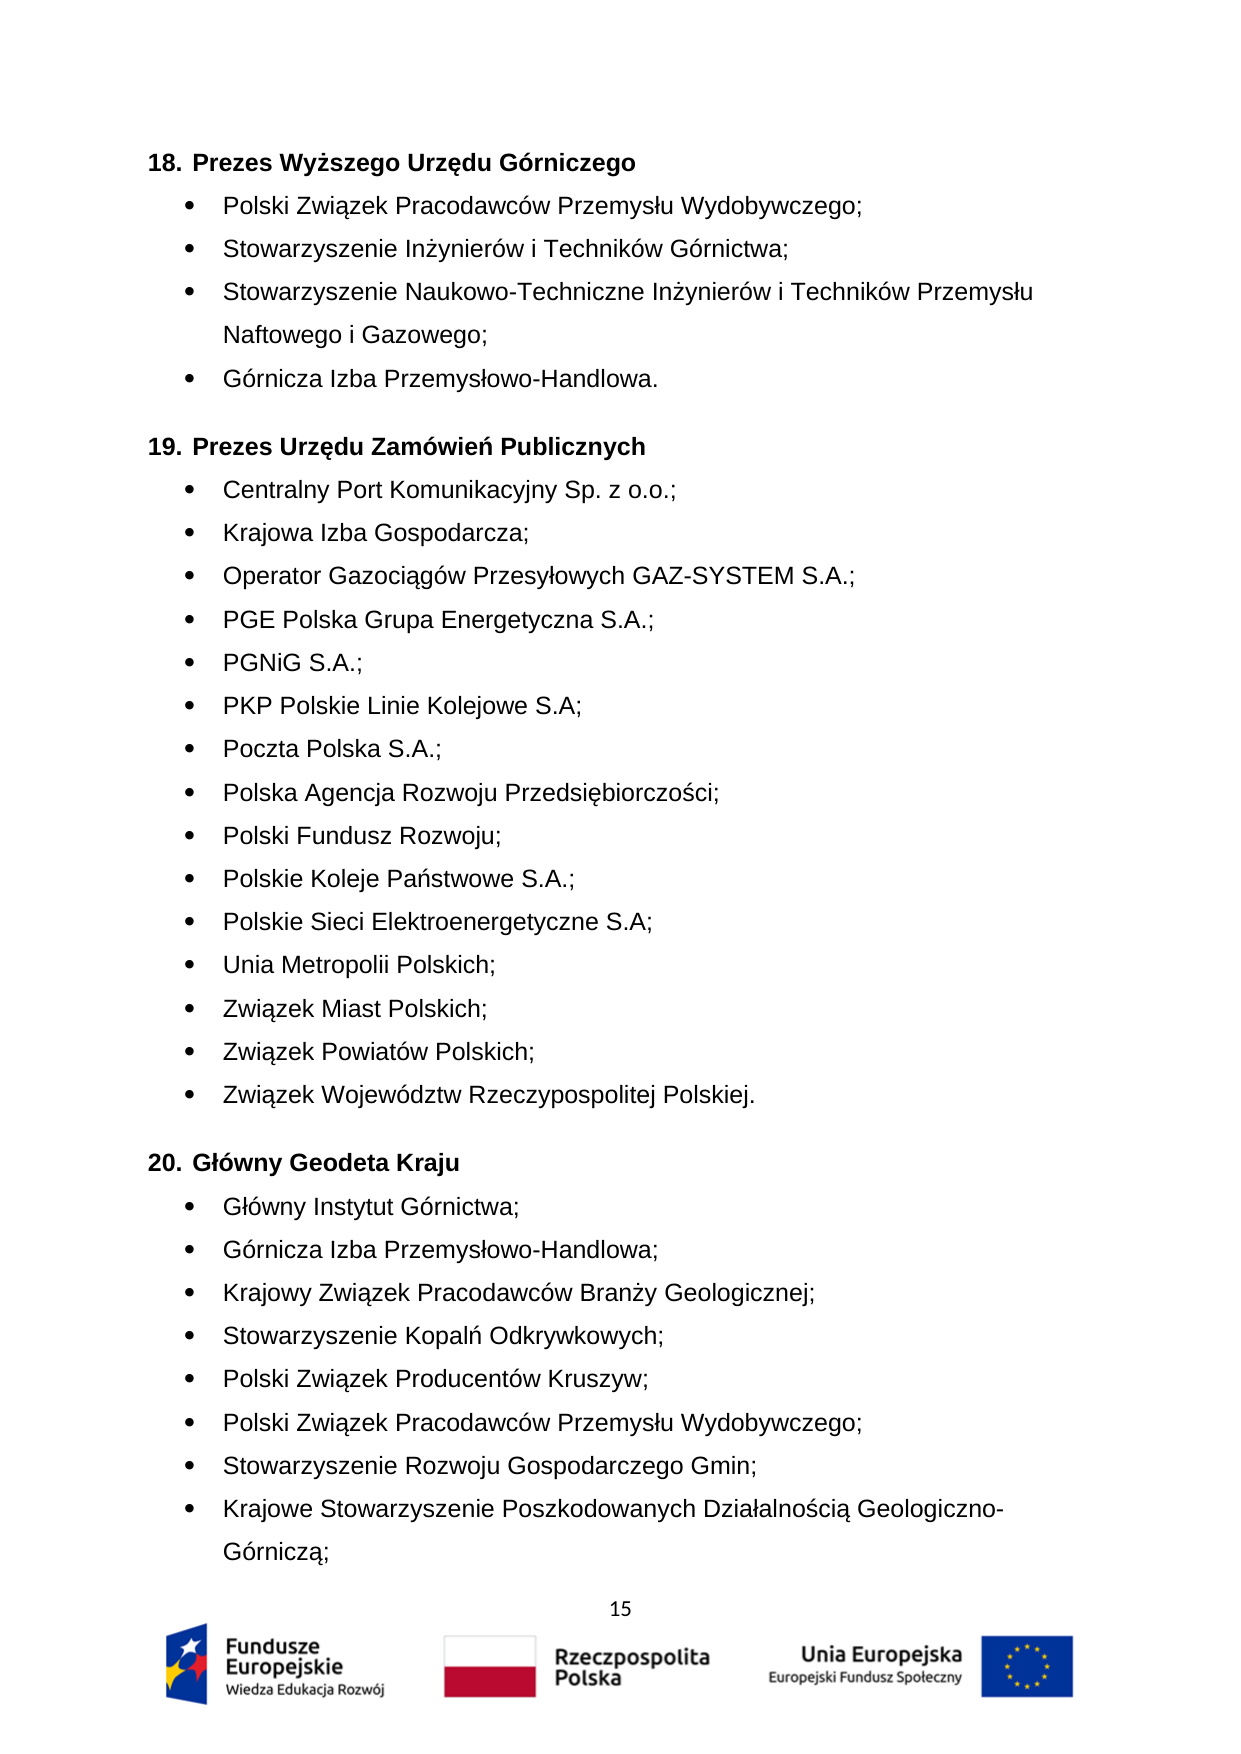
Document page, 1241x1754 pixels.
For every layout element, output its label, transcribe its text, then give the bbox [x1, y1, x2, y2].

list Stowarzyszenie Kopalń Odkrywkowych; [185, 1321, 1093, 1350]
list Krajowe Stowarzyszenie Poszkodowanych Działalnością Geologiczno-Górniczą; [185, 1494, 1093, 1566]
list PGNiG S.A.; [185, 648, 1093, 677]
list Główny Instytut Górnictwa; [185, 1191, 1093, 1220]
list Związek Województw Rzeczypospolitej Polskiej. [185, 1080, 1093, 1109]
list Centralny Port Komunikacyjny Sp. z o.o.; [185, 475, 1093, 504]
list Stowarzyszenie Rozwoju Gospodarczego Gmin; [185, 1451, 1093, 1480]
subtitle Główny Geodeta Kraju [148, 1148, 1093, 1177]
subtitle Prezes Wyższego Urzędu Górniczego [148, 148, 1093, 176]
list Polskie Sieci Elektroenergetyczne S.A; [185, 907, 1093, 936]
list Unia Metropolii Polskich; [185, 950, 1093, 979]
list Polskie Koleje Państwowe S.A.; [185, 864, 1093, 893]
subtitle Prezes Urzędu Zamówień Publicznych [148, 432, 1093, 461]
list Stowarzyszenie Naukowo-Techniczne Inżynierów i Techników Przemysłu Naftowego i Gazowego; [185, 277, 1093, 349]
picture [146, 1603, 1093, 1725]
list Poczta Polska S.A.; [185, 734, 1093, 763]
list Krajowa Izba Gospodarcza; [185, 518, 1093, 547]
list PGE Polska Grupa Energetyczna S.A.; [185, 604, 1093, 633]
list Polski Związek Pracodawców Przemysłu Wydobywczego; [185, 1408, 1093, 1436]
list Polski Związek Pracodawców Przemysłu Wydobywczego; [185, 191, 1093, 219]
list Górnicza Izba Przemysłowo-Handlowa. [185, 363, 1093, 392]
list Operator Gazociągów Przesyłowych GAZ-SYSTEM S.A.; [185, 561, 1093, 590]
list Związek Miast Polskich; [185, 994, 1093, 1022]
list Związek Powiatów Polskich; [185, 1037, 1093, 1066]
list Stowarzyszenie Inżynierów i Techników Górnictwa; [185, 234, 1093, 263]
list Polski Związek Producentów Kruszyw; [185, 1364, 1093, 1393]
list Polska Agencja Rozwoju Przedsiębiorczości; [185, 777, 1093, 806]
list Krajowy Związek Pracodawców Branży Geologicznej; [185, 1278, 1093, 1307]
list Górnicza Izba Przemysłowo-Handlowa; [185, 1235, 1093, 1263]
list Polski Fundusz Rozwoju; [185, 821, 1093, 849]
list PKP Polskie Linie Kolejowe S.A; [185, 691, 1093, 720]
